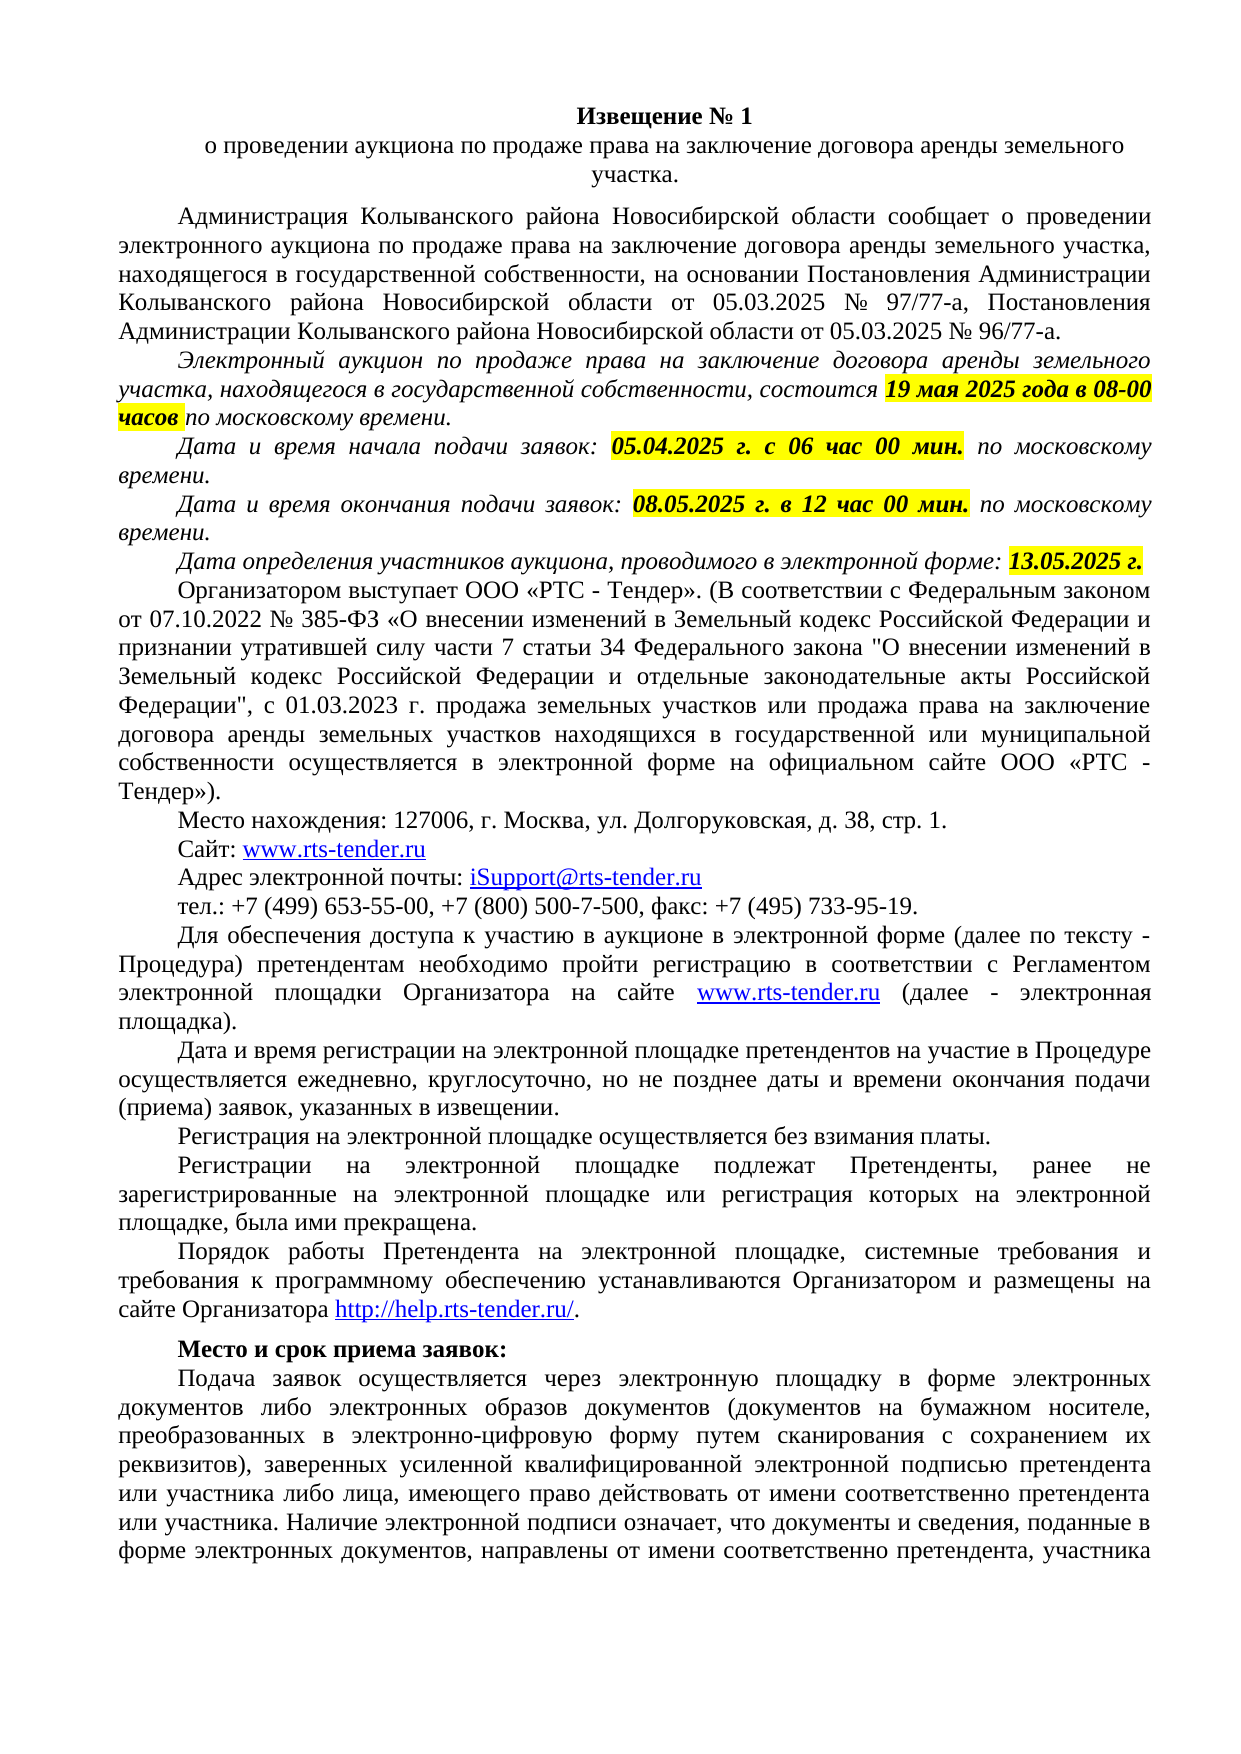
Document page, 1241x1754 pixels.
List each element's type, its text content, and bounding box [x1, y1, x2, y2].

text Регистрации на электронной площадке подлежат Претенденты, ранее не зарегистрированные на электронной площадке или регистрация которых на электронной площадке, была ими прекращена. [118, 1150, 1152, 1236]
text тел.: +7 (499) 653-55-00, +7 (800) 500-7-500, факс: +7 (495) 733-95-19. [118, 891, 1152, 920]
text Электронный аукцион по продаже права на заключение договора аренды земельного участка, находящегося в государственной собственности, состоится 19 мая 2025 года в 08-00 часов по московскому времени. [118, 345, 1152, 431]
text Организатором выступает ООО «РТС - Тендер». (В соответствии с Федеральным законом от 07.10.2022 № 385-ФЗ «О внесении изменений в Земельный кодекс Российской Федерации и признании утратившей силу части 7 статьи 34 Федерального закона "О внесении изменений в Земельный кодекс Российской Федерации и отдельные законодательные акты Российской Федерации", с 01.03.2023 г. продажа земельных участков или продажа права на заключение договора аренды земельных участков находящихся в государственной или муниципальной собственности осуществляется в электронной форме на официальном сайте ООО «РТС - Тендер»). [118, 575, 1152, 805]
text Место и срок приема заявок: [118, 1334, 1152, 1363]
text Администрация Колыванского района Новосибирской области сообщает о проведении электронного аукциона по продаже права на заключение договора аренды земельного участка, находящегося в государственной собственности, на основании Постановления Администрации Колыванского района Новосибирской области от 05.03.2025 № 97/77-а, Постановления Администрации Колыванского района Новосибирской области от 05.03.2025 № 96/77-а. [118, 201, 1152, 345]
text Дата определения участников аукциона, проводимого в электронной форме: 13.05.2025 г. [118, 546, 1009, 575]
text Дата и время регистрации на электронной площадке претендентов на участие в Процедуре осуществляется ежедневно, круглосуточно, но не позднее даты и времени окончания подачи (приема) заявок, указанных в извещении. [118, 1035, 1152, 1121]
text Регистрация на электронной площадке осуществляется без взимания платы. [118, 1121, 1152, 1150]
text Для обеспечения доступа к участию в аукционе в электронной форме (далее по тексту - Процедура) претендентам необходимо пройти регистрацию в соответствии с Регламентом электронной площадки Организатора на сайте www.rts-tender.ru (далее - электронная площадка). [118, 920, 1152, 1035]
text Дата и время окончания подачи заявок: 08.05.2025 г. в 12 час 00 мин. по московскому времени. [118, 489, 1152, 546]
text Дата и время начала подачи заявок: 05.04.2025 г. с 06 час 00 мин. по московскому времени. [118, 431, 1152, 489]
text Сайт: www.rts-tender.ru [118, 834, 1152, 862]
text Место нахождения: 127006, г. Москва, ул. Долгоруковская, д. 38, стр. 1. [118, 805, 1152, 834]
text о проведении аукциона по продаже права на заключение договора аренды земельного участка. [118, 130, 1152, 187]
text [118, 1363, 1152, 1564]
text Адрес электронной почты: iSupport@rts-tender.ru [118, 862, 1152, 891]
text Извещение № 1 [118, 101, 1152, 130]
text Порядок работы Претендента на электронной площадке, системные требования и требования к программному обеспечению устанавливаются Организатором и размещены на сайте Организатора http://help.rts-tender.ru/. [118, 1236, 1152, 1322]
